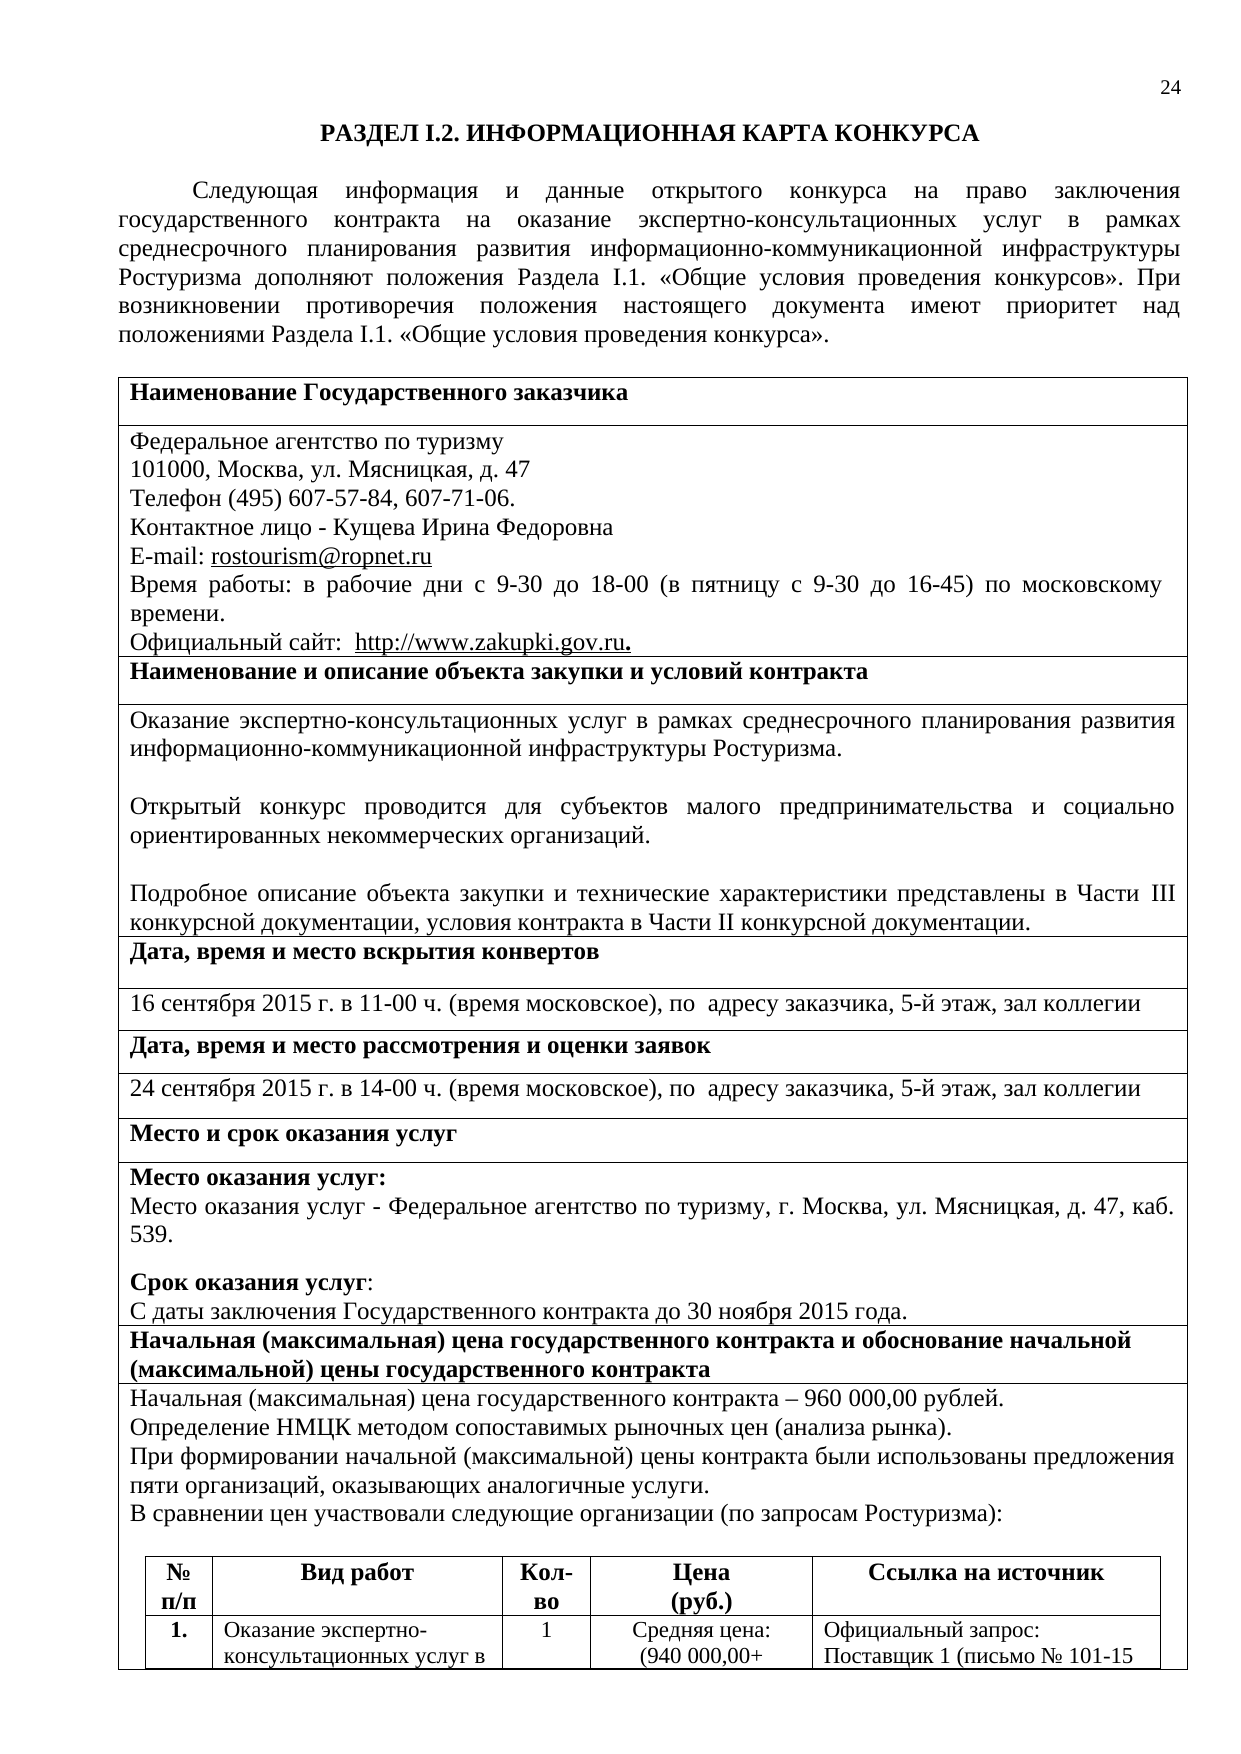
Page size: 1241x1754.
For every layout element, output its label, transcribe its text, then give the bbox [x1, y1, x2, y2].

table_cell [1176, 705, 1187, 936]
table_cell Место и срок оказания услуг [119, 1119, 1187, 1162]
table_cell Дата, время и место рассмотрения и оценки заявок [119, 1031, 1187, 1073]
table_cell Место оказания услуг: Место оказания услуг - Федеральное агентство по туризму, г. Москва, ул. Мясницкая, д. 47, каб. 539. Срок оказания услуг: С даты заключения Государственного контракта до 30 ноября 2015 года. [119, 1163, 1187, 1325]
table_cell Наименование и описание объекта закупки и условий контракта [119, 657, 1187, 704]
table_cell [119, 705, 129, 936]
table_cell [119, 1384, 1187, 1669]
table_cell Дата, время и место вскрытия конвертов [119, 937, 1187, 987]
table_cell 16 сентября 2015 г. в 11-00 ч. (время московское), по адресу заказчика, 5-й этаж, зал коллегии [119, 989, 1187, 1030]
table_cell 24 сентября 2015 г. в 14-00 ч. (время московское), по адресу заказчика, 5-й этаж, зал коллегии [119, 1074, 1187, 1118]
table_cell Начальная (максимальная) цена государственного контракта и обоснование начальной (максимальной) цены государственного контракта [119, 1326, 1187, 1383]
table_cell Федеральное агентство по туризму 101000, Москва, ул. Мясницкая, д. 47 Телефон (495) 607-57-84, 607-71-06. Контактное лицо - Кущева Ирина Федоровна E-mail: rostourism@ropnet.ru Время работы: в рабочие дни с 9-30 до 18-00 (в пятницу с 9-30 до 16-45) по московскому времени. Официальный сайт: http://www.zakupki.gov.ru. [119, 426, 1187, 656]
text Следующая информация и данные открытого конкурса на право заключения государственного контракта на оказание экспертно-консультационных услуг в рамках среднесрочного планирования развития информационно-коммуникационной инфраструктуры Ростуризма дополняют положения Раздела I.1. «Общие условия проведения конкурсов». При возникновении противоречия положения настоящего документа имеют приоритет над положениями Раздела I.1. «Общие условия проведения конкурса». [118, 176, 1181, 348]
table_header Наименование Государственного заказчика [119, 378, 1187, 425]
text РАЗДЕЛ I.2. ИНФОРМАЦИОННАЯ КАРТА КОНКУРСА [118, 118, 1181, 147]
